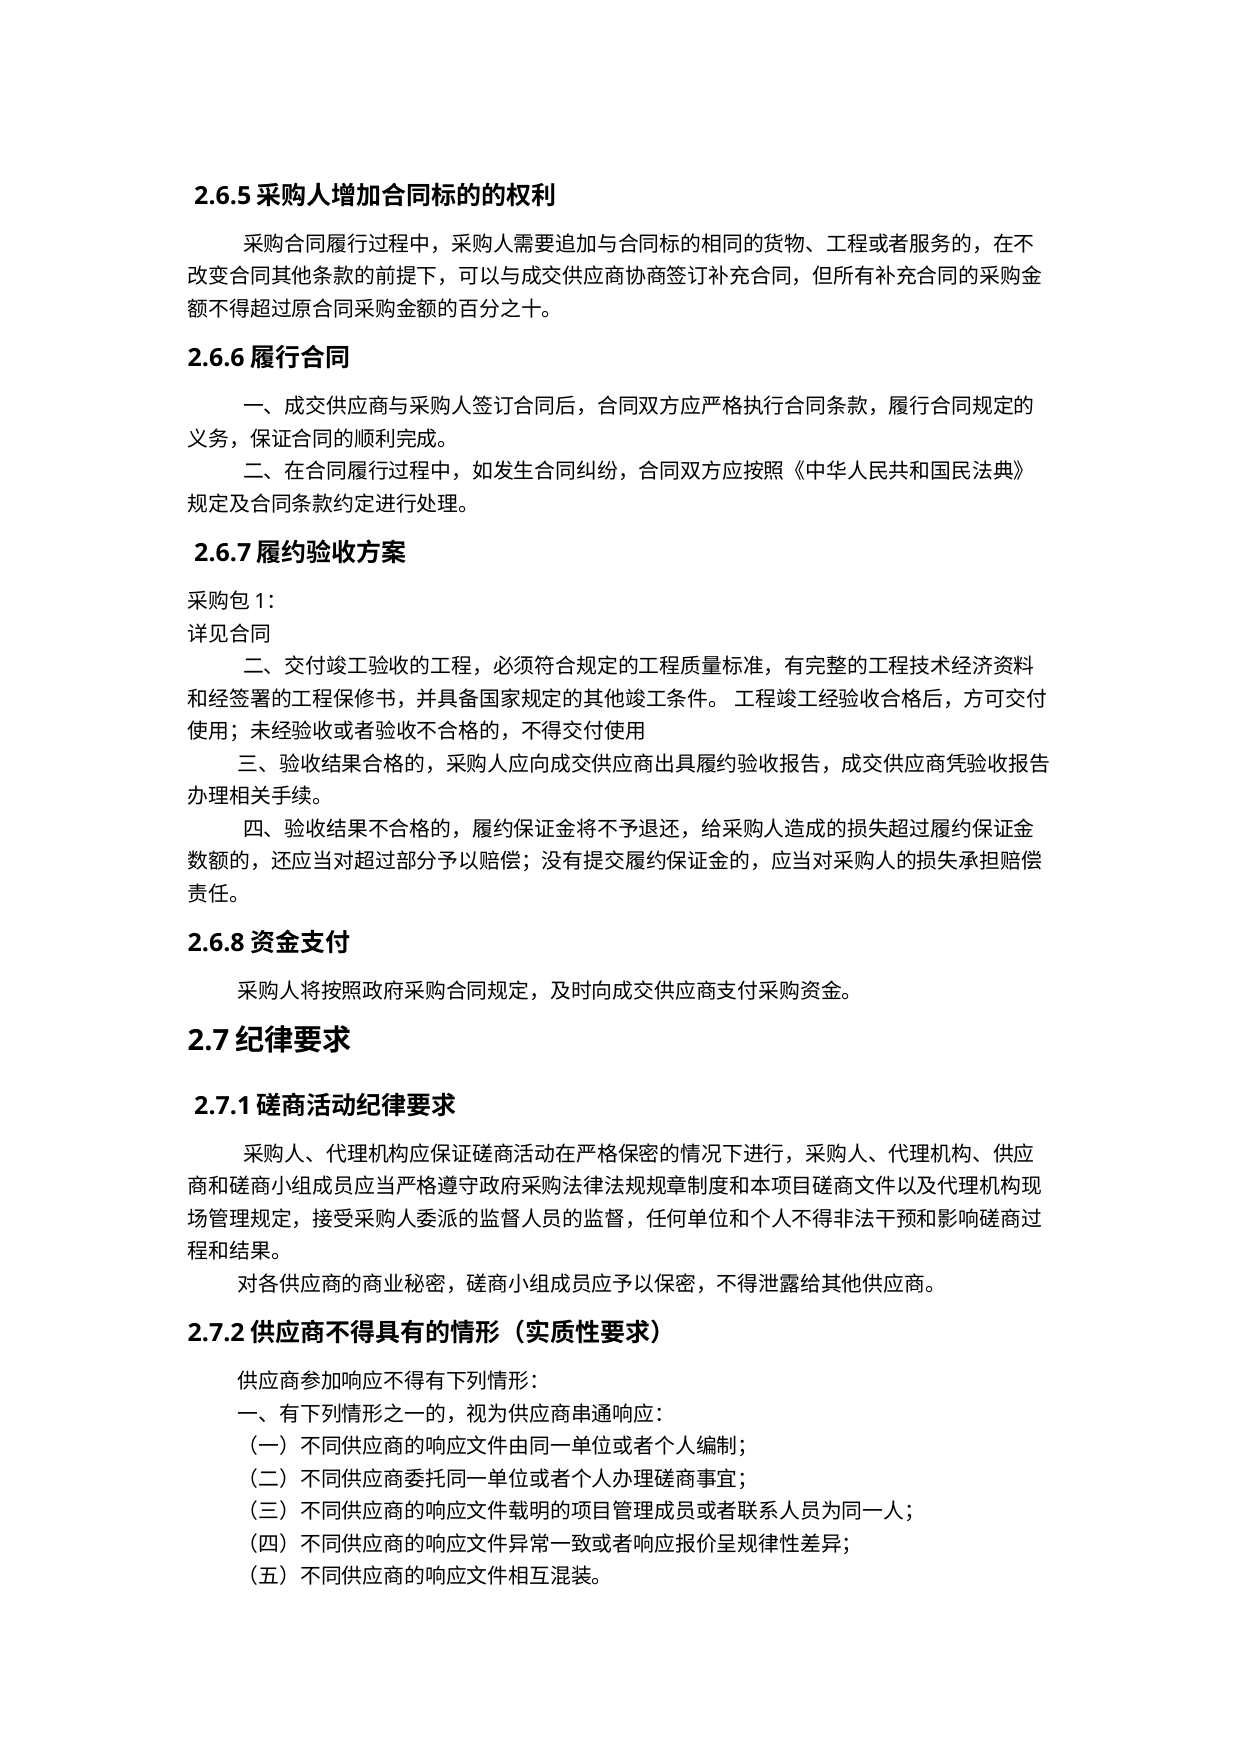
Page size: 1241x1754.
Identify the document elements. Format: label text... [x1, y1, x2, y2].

text 采购合同履行过程中，采购人需要追加与合同标的相同的货物、工程或者服务的，在不改变合同其他条款的前提下，可以与成交供应商协商签订补充合同，但所有补充合同的采购金额不得超过原合同采购金额的百分之十。 [187, 227, 1053, 324]
text 二、在合同履行过程中，如发生合同纠纷，合同双方应按照《中华人民共和国民法典》规定及合同条款约定进行处理。 [187, 454, 1053, 519]
text 采购人将按照政府采购合同规定，及时向成交供应商支付采购资金。 [187, 974, 1053, 1007]
text （二）不同供应商委托同一单位或者个人办理磋商事宜； [187, 1462, 1053, 1494]
text 2.7.2供应商不得具有的情形（实质性要求） [187, 1299, 1053, 1364]
text 一、成交供应商与采购人签订合同后，合同双方应严格执行合同条款，履行合同规定的义务，保证合同的顺利完成。 [187, 389, 1053, 454]
text 2.6.8资金支付 [187, 909, 1053, 974]
text 四、验收结果不合格的，履约保证金将不予退还，给采购人造成的损失超过履约保证金数额的，还应当对超过部分予以赔偿；没有提交履约保证金的，应当对采购人的损失承担赔偿责任。 [187, 812, 1053, 909]
text 采购包1： [187, 584, 1053, 617]
text （四）不同供应商的响应文件异常一致或者响应报价呈规律性差异； [187, 1527, 1053, 1559]
text （五）不同供应商的响应文件相互混装。 [187, 1559, 1053, 1592]
text 2.7纪律要求 [187, 1007, 1053, 1072]
text 2.7.1磋商活动纪律要求 [187, 1072, 1053, 1137]
text 三、验收结果合格的，采购人应向成交供应商出具履约验收报告，成交供应商凭验收报告办理相关手续。 [187, 747, 1053, 812]
text 一、有下列情形之一的，视为供应商串通响应： [187, 1397, 1053, 1429]
text 2.6.7履约验收方案 [187, 519, 1053, 584]
text 二、交付竣工验收的工程，必须符合规定的工程质量标准，有完整的工程技术经济资料和经签署的工程保修书，并具备国家规定的其他竣工条件。 工程竣工经验收合格后，方可交付使用；未经验收或者验收不合格的，不得交付使用 [187, 649, 1053, 747]
text 2.6.6履行合同 [187, 324, 1053, 389]
text （三）不同供应商的响应文件载明的项目管理成员或者联系人员为同一人； [187, 1494, 1053, 1527]
text 详见合同 [187, 617, 1053, 649]
text 供应商参加响应不得有下列情形： [187, 1364, 1053, 1397]
text 2.6.5采购人增加合同标的的权利 [187, 162, 1053, 227]
text 采购人、代理机构应保证磋商活动在严格保密的情况下进行，采购人、代理机构、供应商和磋商小组成员应当严格遵守政府采购法律法规规章制度和本项目磋商文件以及代理机构现场管理规定，接受采购人委派的监督人员的监督，任何单位和个人不得非法干预和影响磋商过程和结果。 [187, 1137, 1053, 1267]
text 对各供应商的商业秘密，磋商小组成员应予以保密，不得泄露给其他供应商。 [187, 1267, 1053, 1299]
text （一）不同供应商的响应文件由同一单位或者个人编制； [187, 1429, 1053, 1462]
